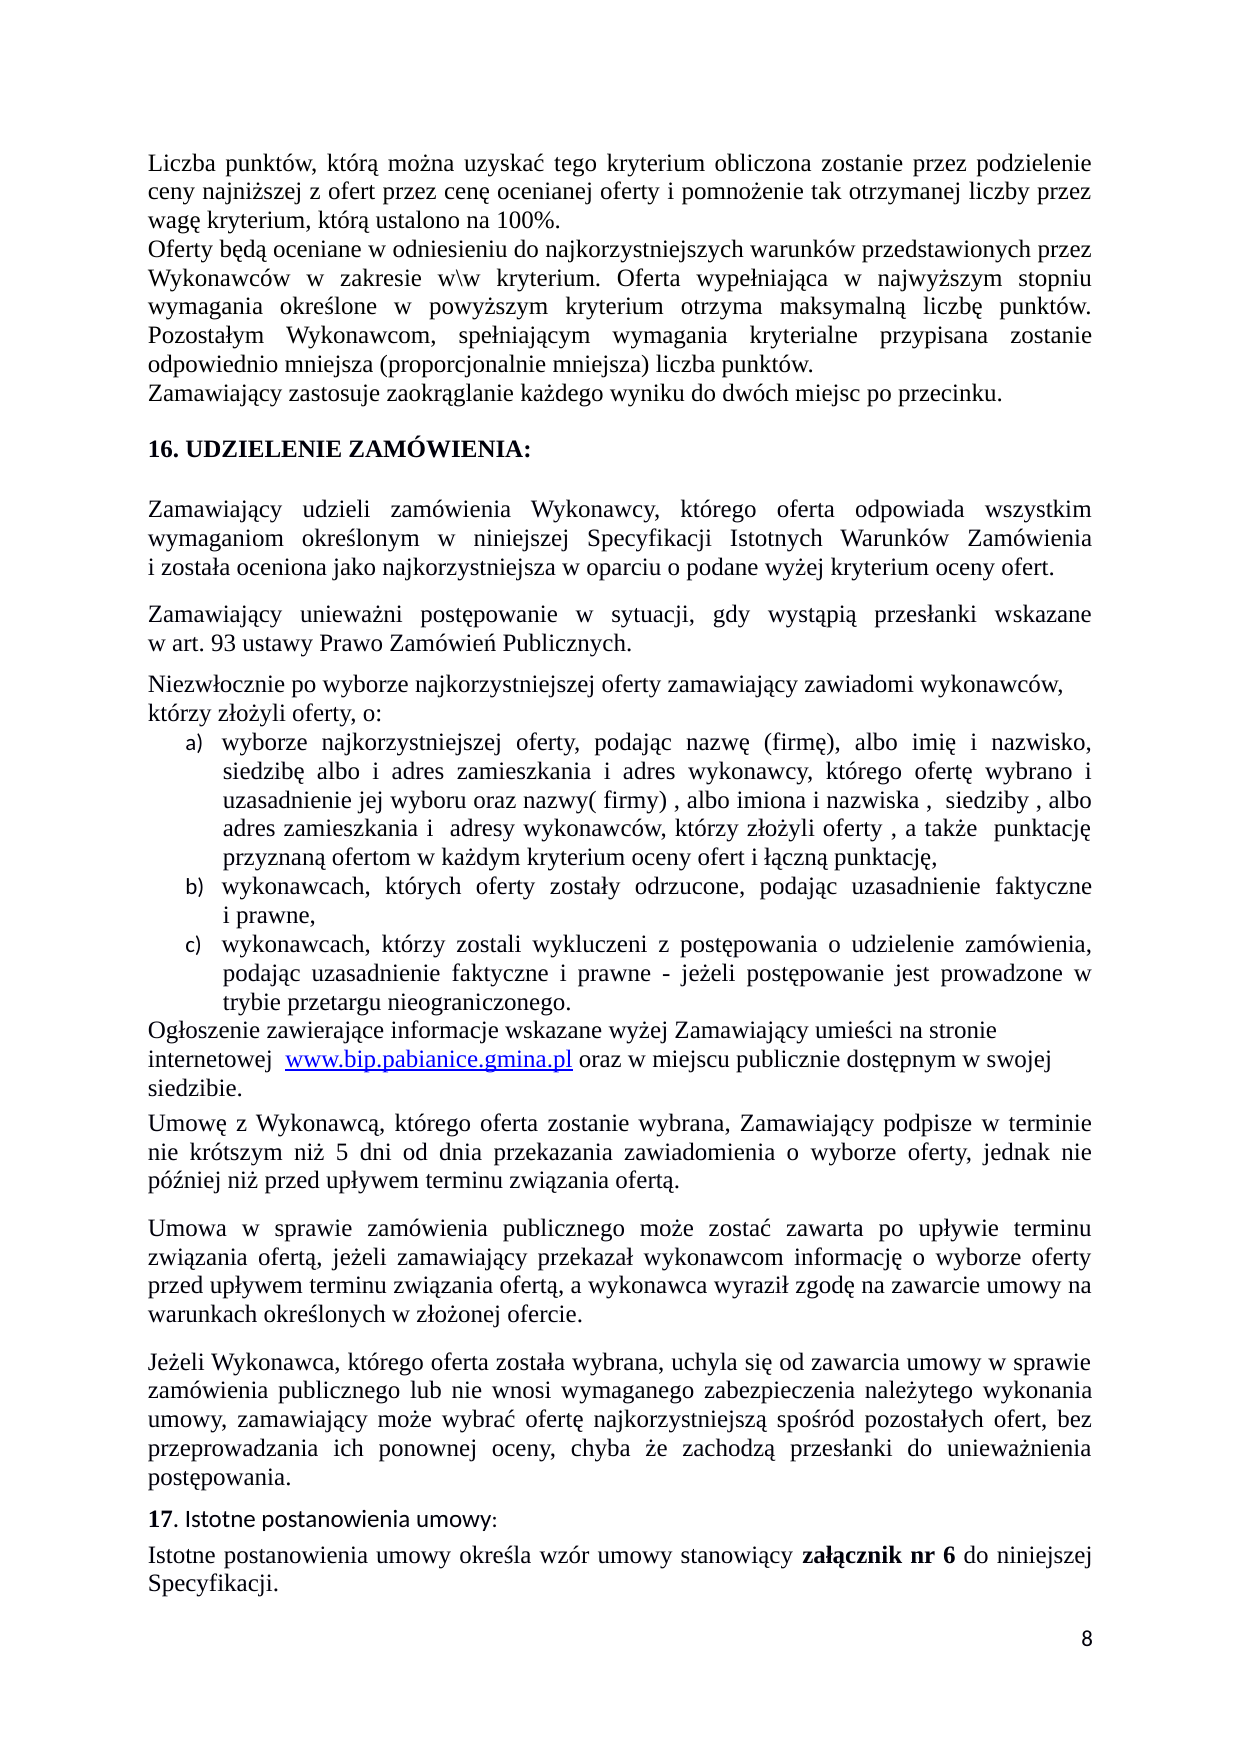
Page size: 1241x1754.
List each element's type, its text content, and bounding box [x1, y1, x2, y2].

text Zamawiający zastosuje zaokrąglanie każdego wyniku do dwóch miejsc po przecinku. [148, 378, 1093, 406]
text Jeżeli Wykonawca, którego oferta została wybrana, uchyla się od zawarcia umowy w sprawie zamówienia publicznego lub nie wnosi wymaganego zabezpieczenia należytego wykonania umowy, zamawiający może wybrać ofertę najkorzystniejszą spośród pozostałych ofert, bez przeprowadzania ich ponownej oceny, chyba że zachodzą przesłanki do unieważnienia postępowania. [148, 1347, 1093, 1490]
text Umowa w sprawie zamówienia publicznego może zostać zawarta po upływie terminu związania ofertą, jeżeli zamawiający przekazał wykonawcom informację o wyborze oferty przed upływem terminu związania ofertą, a wykonawca wyraził zgodę na zawarcie umowy na warunkach określonych w złożonej ofercie. [148, 1213, 1093, 1328]
text 17. Istotne postanowienia umowy: [148, 1503, 1093, 1533]
text Liczba punktów, którą można uzyskać tego kryterium obliczona zostanie przez podzielenie ceny najniższej z ofert przez cenę ocenianej oferty i pomnożenie tak otrzymanej liczby przez wagę kryterium, którą ustalono na 100%. [148, 148, 1093, 234]
text Zamawiający udzieli zamówienia Wykonawcy, którego oferta odpowiada wszystkim wymaganiom określonym w niniejszej Specyfikacji Istotnych Warunków Zamówienia i została oceniona jako najkorzystniejsza w oparciu o podane wyżej kryterium oceny ofert. [148, 494, 1093, 581]
text Oferty będą oceniane w odniesieniu do najkorzystniejszych warunków przedstawionych przez Wykonawców w zakresie w\w kryterium. Oferta wypełniająca w najwyższym stopniu wymagania określone w powyższym kryterium otrzyma maksymalną liczbę punktów. Pozostałym Wykonawcom, spełniającym wymagania kryterialne przypisana zostanie odpowiednio mniejsza (proporcjonalnie mniejsza) liczba punktów. [148, 234, 1093, 378]
text 16. UDZIELENIE ZAMÓWIENIA: [148, 434, 1093, 463]
list wykonawcach, którzy zostali wykluczeni z postępowania o udzielenie zamówienia, podając uzasadnienie faktyczne i prawne - jeżeli postępowanie jest prowadzone w trybie przetargu nieograniczonego. [185, 929, 1093, 1015]
list wyborze najkorzystniejszej oferty, podając nazwę (firmę), albo imię i nazwisko, siedzibę albo i adres zamieszkania i adres wykonawcy, którego ofertę wybrano i uzasadnienie jej wyboru oraz nazwy( firmy) , albo imiona i nazwiska , siedziby , albo adres zamieszkania i adresy wykonawców, którzy złożyli oferty , a także punktację przyznaną ofertom w każdym kryterium oceny ofert i łączną punktację, [185, 727, 1093, 871]
text Zamawiający unieważni postępowanie w sytuacji, gdy wystąpią przesłanki wskazane w art. 93 ustawy Prawo Zamówień Publicznych. [148, 599, 1093, 657]
text Umowę z Wykonawcą, którego oferta zostanie wybrana, Zamawiający podpisze w terminie nie krótszym niż 5 dni od dnia przekazania zawiadomienia o wyborze oferty, jednak nie później niż przed upływem terminu związania ofertą. [148, 1108, 1093, 1194]
text Istotne postanowienia umowy określa wzór umowy stanowiący załącznik nr 6 do niniejszej Specyfikacji. [148, 1540, 1093, 1597]
text Niezwłocznie po wyborze najkorzystniejszej oferty zamawiający zawiadomi wykonawców, którzy złożyli oferty, o: [148, 669, 1093, 727]
list wykonawcach, których oferty zostały odrzucone, podając uzasadnienie faktyczne i prawne, [185, 871, 1093, 929]
text Ogłoszenie zawierające informacje wskazane wyżej Zamawiający umieści na stronie internetowej www.bip.pabianice.gmina.pl oraz w miejscu publicznie dostępnym w swojej siedzibie. [148, 1015, 1093, 1102]
